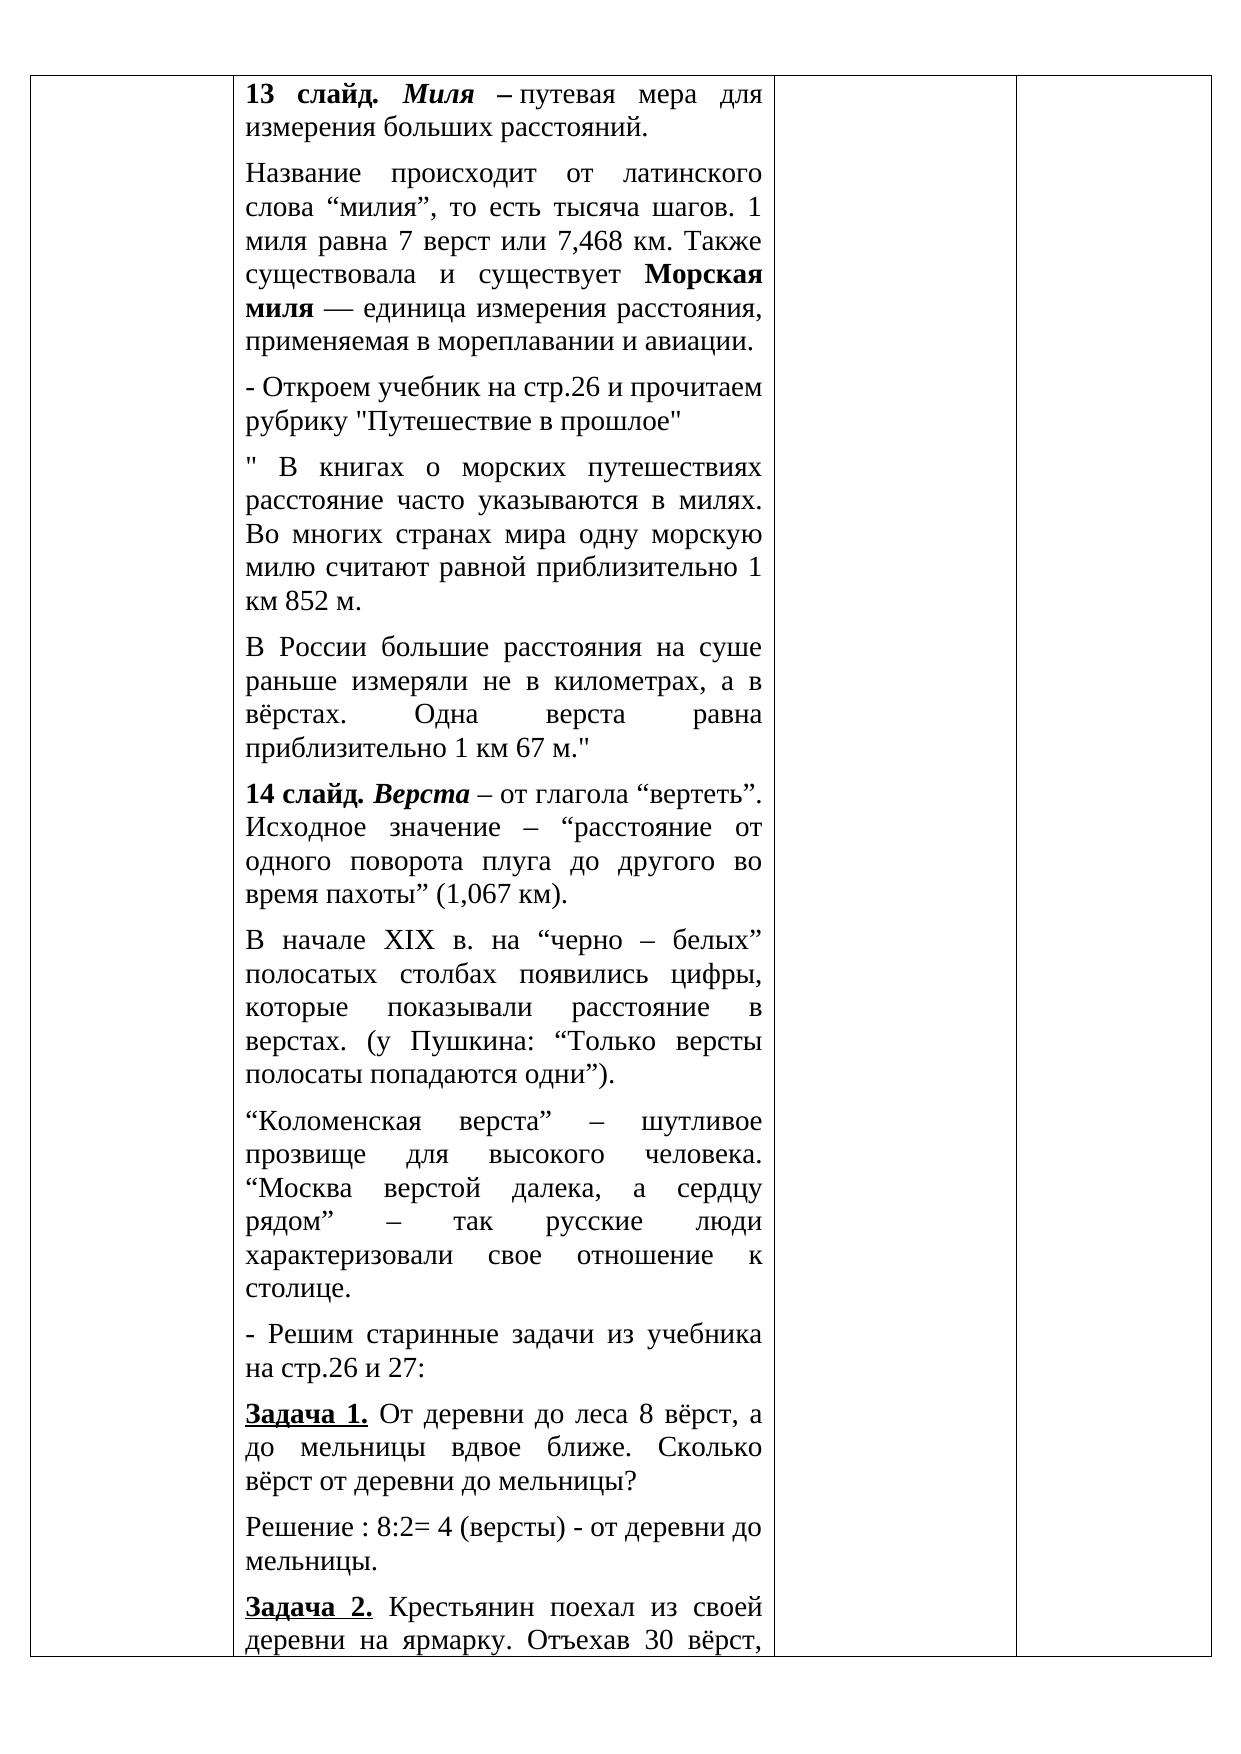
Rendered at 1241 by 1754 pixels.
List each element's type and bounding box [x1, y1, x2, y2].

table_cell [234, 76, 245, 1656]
table_cell [1017, 76, 1211, 1656]
table_cell [775, 76, 1016, 1656]
table_cell [31, 76, 233, 1656]
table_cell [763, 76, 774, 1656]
